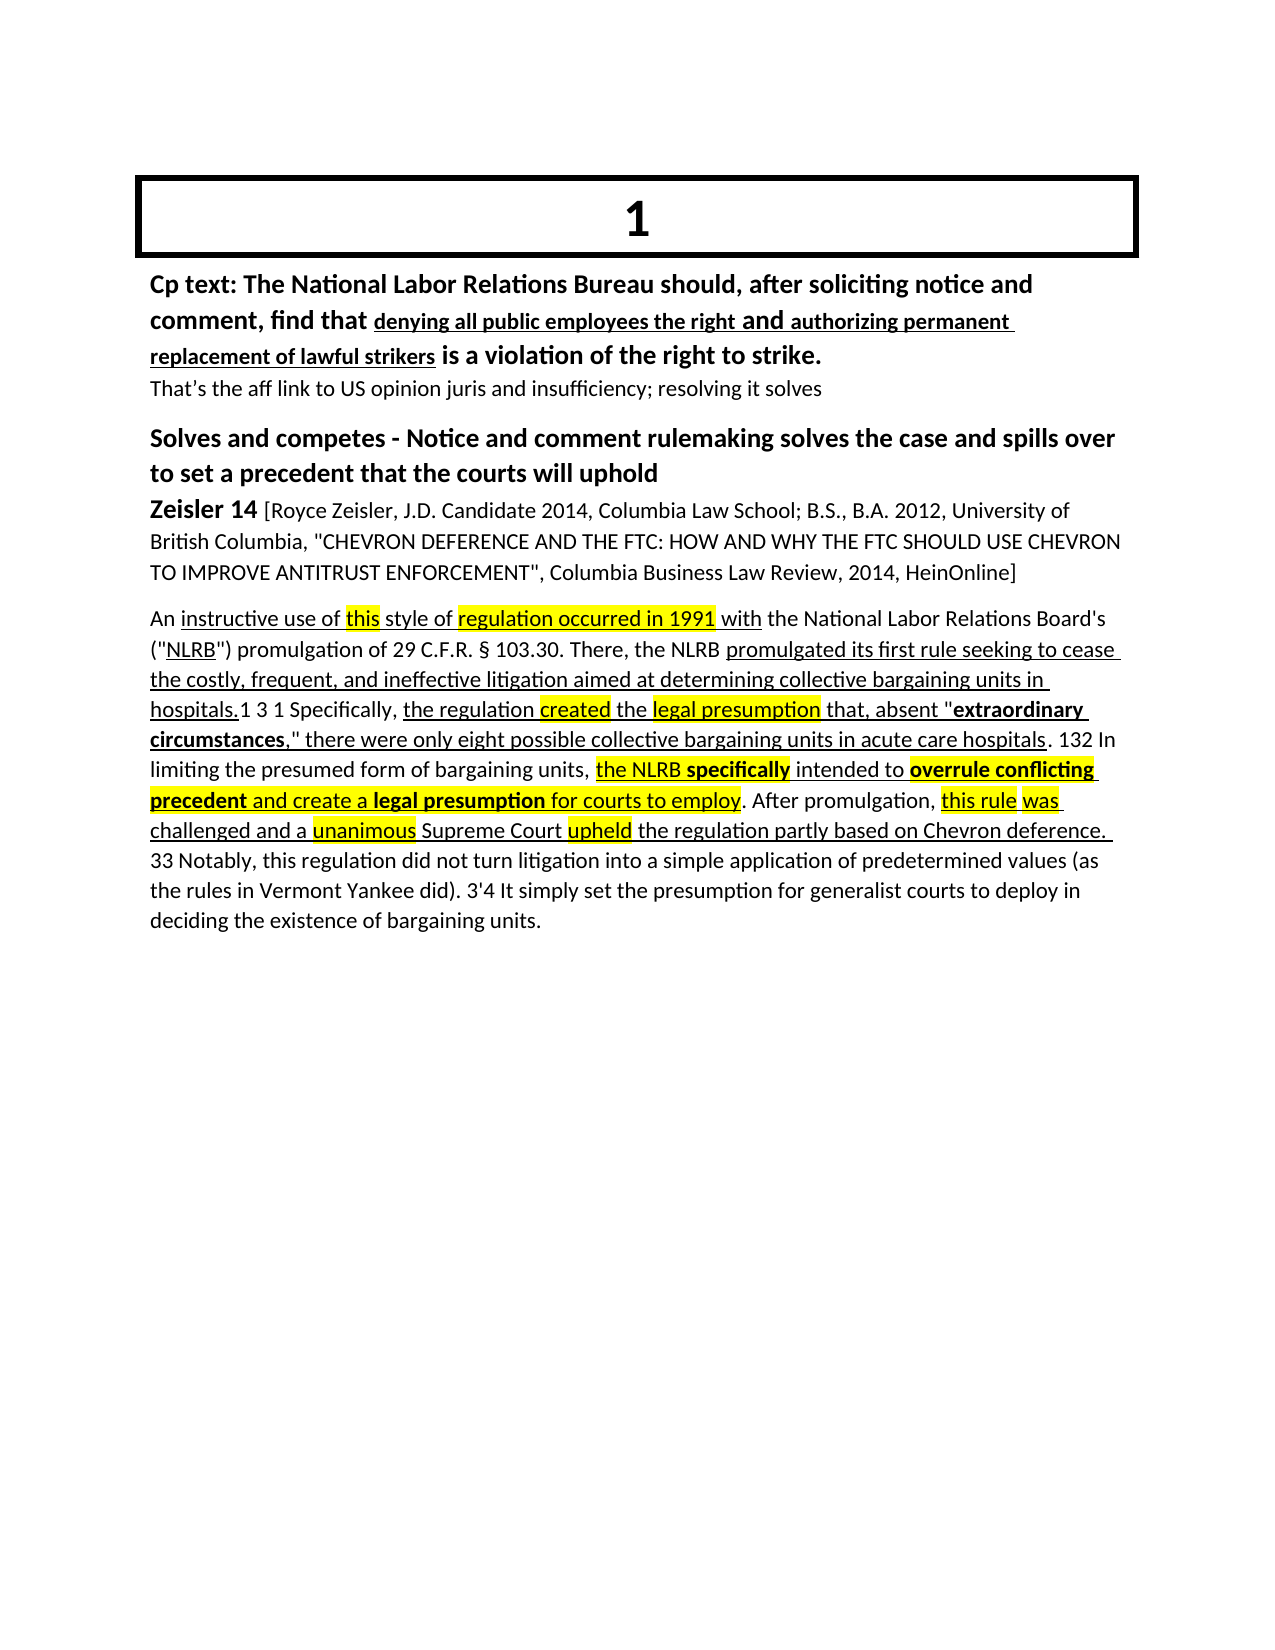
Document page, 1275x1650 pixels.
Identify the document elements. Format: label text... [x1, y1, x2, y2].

subtitle Cp text: The National Labor Relations Bureau should, after soliciting notice and comment, find that denying all public employees the right and authorizing permanent replacement of lawful strikers is a violation of the right to strike. [150, 267, 1125, 371]
text An instructive use of this style of regulation occurred in 1991 with the National Labor Relations Board's ("NLRB") promulgation of 29 C.F.R. § 103.30. There, the NLRB promulgated its first rule seeking to cease the costly, frequent, and ineffective litigation aimed at determining collective bargaining units in hospitals.1 3 1 Specifically, the regulation created the legal presumption that, absent "extraordinary circumstances," there were only eight possible collective bargaining units in acute care hospitals. 132 In limiting the presumed form of bargaining units, the NLRB specifically intended to overrule conflicting precedent and create a legal presumption for courts to employ. After promulgation, this rule was challenged and a unanimous Supreme Court upheld the regulation partly based on Chevron deference. 33 Notably, this regulation did not turn litigation into a simple application of predetermined values (as the rules in Vermont Yankee did). 3'4 It simply set the presumption for generalist courts to deploy in deciding the existence of bargaining units. [150, 604, 1125, 934]
text That’s the aff link to US opinion juris and insufficiency; resolving it solves [150, 374, 1125, 402]
text Zeisler 14 [Royce Zeisler, J.D. Candidate 2014, Columbia Law School; B.S., B.A. 2012, University of British Columbia, "CHEVRON DEFERENCE AND THE FTC: HOW AND WHY THE FTC SHOULD USE CHEVRON TO IMPROVE ANTITRUST ENFORCEMENT", Columbia Business Law Review, 2014, HeinOnline] [150, 492, 1125, 586]
subtitle 1 [142, 181, 1133, 252]
subtitle Solves and competes - Notice and comment rulemaking solves the case and spills over to set a precedent that the courts will uphold [150, 421, 1125, 489]
